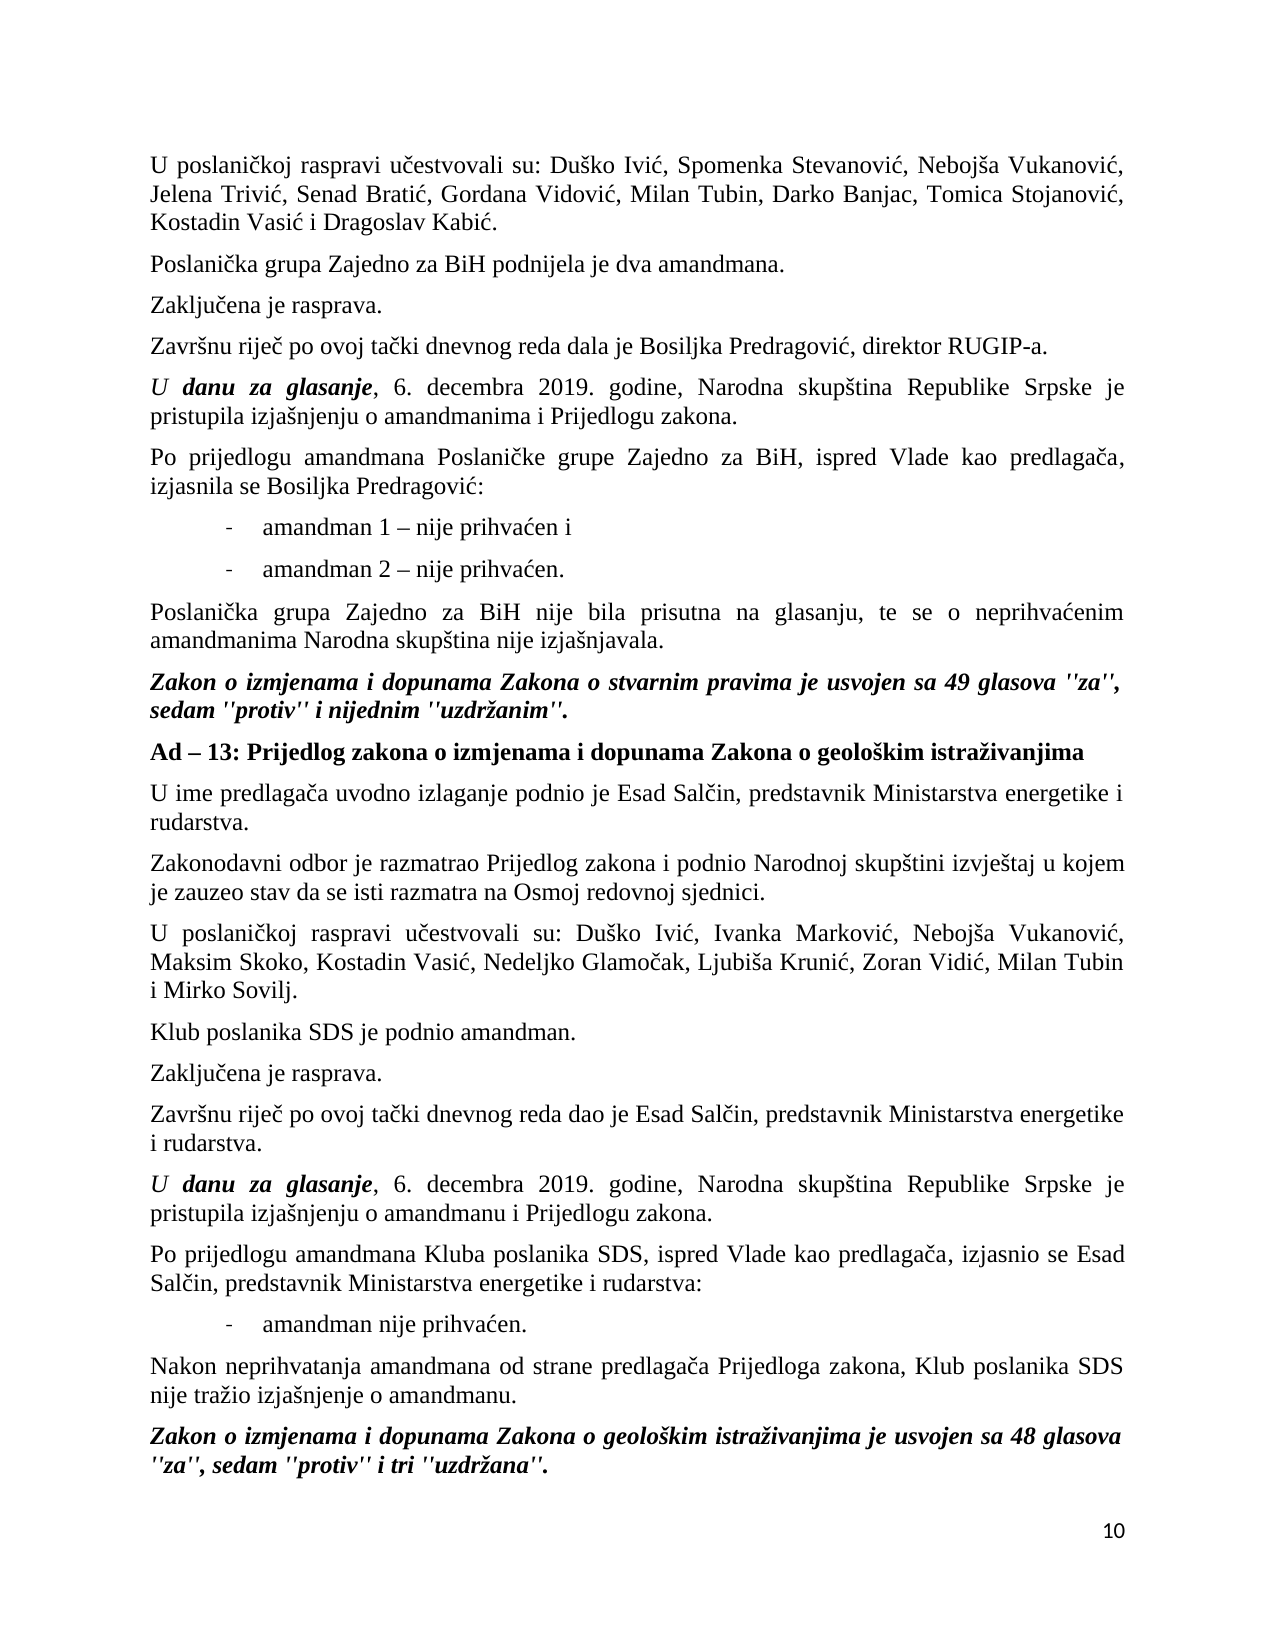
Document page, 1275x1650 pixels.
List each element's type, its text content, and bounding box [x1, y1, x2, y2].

text U ime predlagača uvodno izlaganje podnio je Esad Salčin, predstavnik Ministarstva energetike i rudarstva. [150, 778, 1125, 835]
text Završnu riječ po ovoj tački dnevnog reda dao je Esad Salčin, predstavnik Ministarstva energetike i rudarstva. [150, 1099, 1125, 1157]
text Klub poslanika SDS je podnio amandman. [150, 1017, 1125, 1045]
text Poslanička grupa Zajedno za BiH nije bila prisutna na glasanju, te se o neprihvaćenim amandmanima Narodna skupština nije izjašnjavala. [150, 597, 1125, 654]
text U poslaničkoj raspravi učestvovali su: Duško Ivić, Spomenka Stevanović, Nebojša Vukanović, Jelena Trivić, Senad Bratić, Gordana Vidović, Milan Tubin, Darko Banjac, Tomica Stojanović, Kostadin Vasić i Dragoslav Kabić. [150, 150, 1125, 236]
text U danu za glasanje, 6. decembra 2019. godine, Narodna skupština Republike Srpske je pristupila izjašnjenju o amandmanu i Prijedlogu zakona. [150, 1169, 1125, 1227]
text Zakon o izmjenama i dopunama Zakona o stvarnim pravima je usvojen sa 49 glasova ''za'', sedam ''protiv'' i nijednim ''uzdržanim''. [150, 667, 1125, 724]
text Ad – 13: Prijedlog zakona o izmjenama i dopunama Zakona o geološkim istraživanjima [150, 737, 1125, 765]
text U danu za glasanje, 6. decembra 2019. godine, Narodna skupština Republike Srpske je pristupila izjašnjenju o amandmanima i Prijedlogu zakona. [150, 372, 1125, 430]
list amandman 2 – nije prihvaćen. [225, 554, 1125, 584]
text Zaključena je rasprava. [150, 290, 1125, 319]
text Završnu riječ po ovoj tački dnevnog reda dala je Bosiljka Predragović, direktor RUGIP-a. [150, 331, 1125, 360]
text Zakon o izmjenama i dopunama Zakona o geološkim istraživanjima je usvojen sa 48 glasova ''za'', sedam ''protiv'' i tri ''uzdržana''. [150, 1421, 1125, 1479]
text Po prijedlogu amandmana Kluba poslanika SDS, ispred Vlade kao predlagača, izjasnio se Esad Salčin, predstavnik Ministarstva energetike i rudarstva: [150, 1239, 1125, 1297]
text Zakonodavni odbor je razmatrao Prijedlog zakona i podnio Narodnoj skupštini izvještaj u kojem je zauzeo stav da se isti razmatra na Osmoj redovnoj sjednici. [150, 848, 1125, 905]
list amandman 1 – nije prihvaćen i [225, 512, 1125, 542]
text Po prijedlogu amandmana Poslaničke grupe Zajedno za BiH, ispred Vlade kao predlagača, izjasnila se Bosiljka Predragović: [150, 442, 1125, 500]
list amandman nije prihvaćen. [225, 1309, 1125, 1339]
text Poslanička grupa Zajedno za BiH podnijela je dva amandmana. [150, 249, 1125, 277]
text Nakon neprihvatanja amandmana od strane predlagača Prijedloga zakona, Klub poslanika SDS nije tražio izjašnjenje o amandmanu. [150, 1351, 1125, 1409]
text U poslaničkoj raspravi učestvovali su: Duško Ivić, Ivanka Marković, Nebojša Vukanović, Maksim Skoko, Kostadin Vasić, Nedeljko Glamočak, Ljubiša Krunić, Zoran Vidić, Milan Tubin i Mirko Sovilj. [150, 918, 1125, 1004]
text Zaključena je rasprava. [150, 1058, 1125, 1087]
